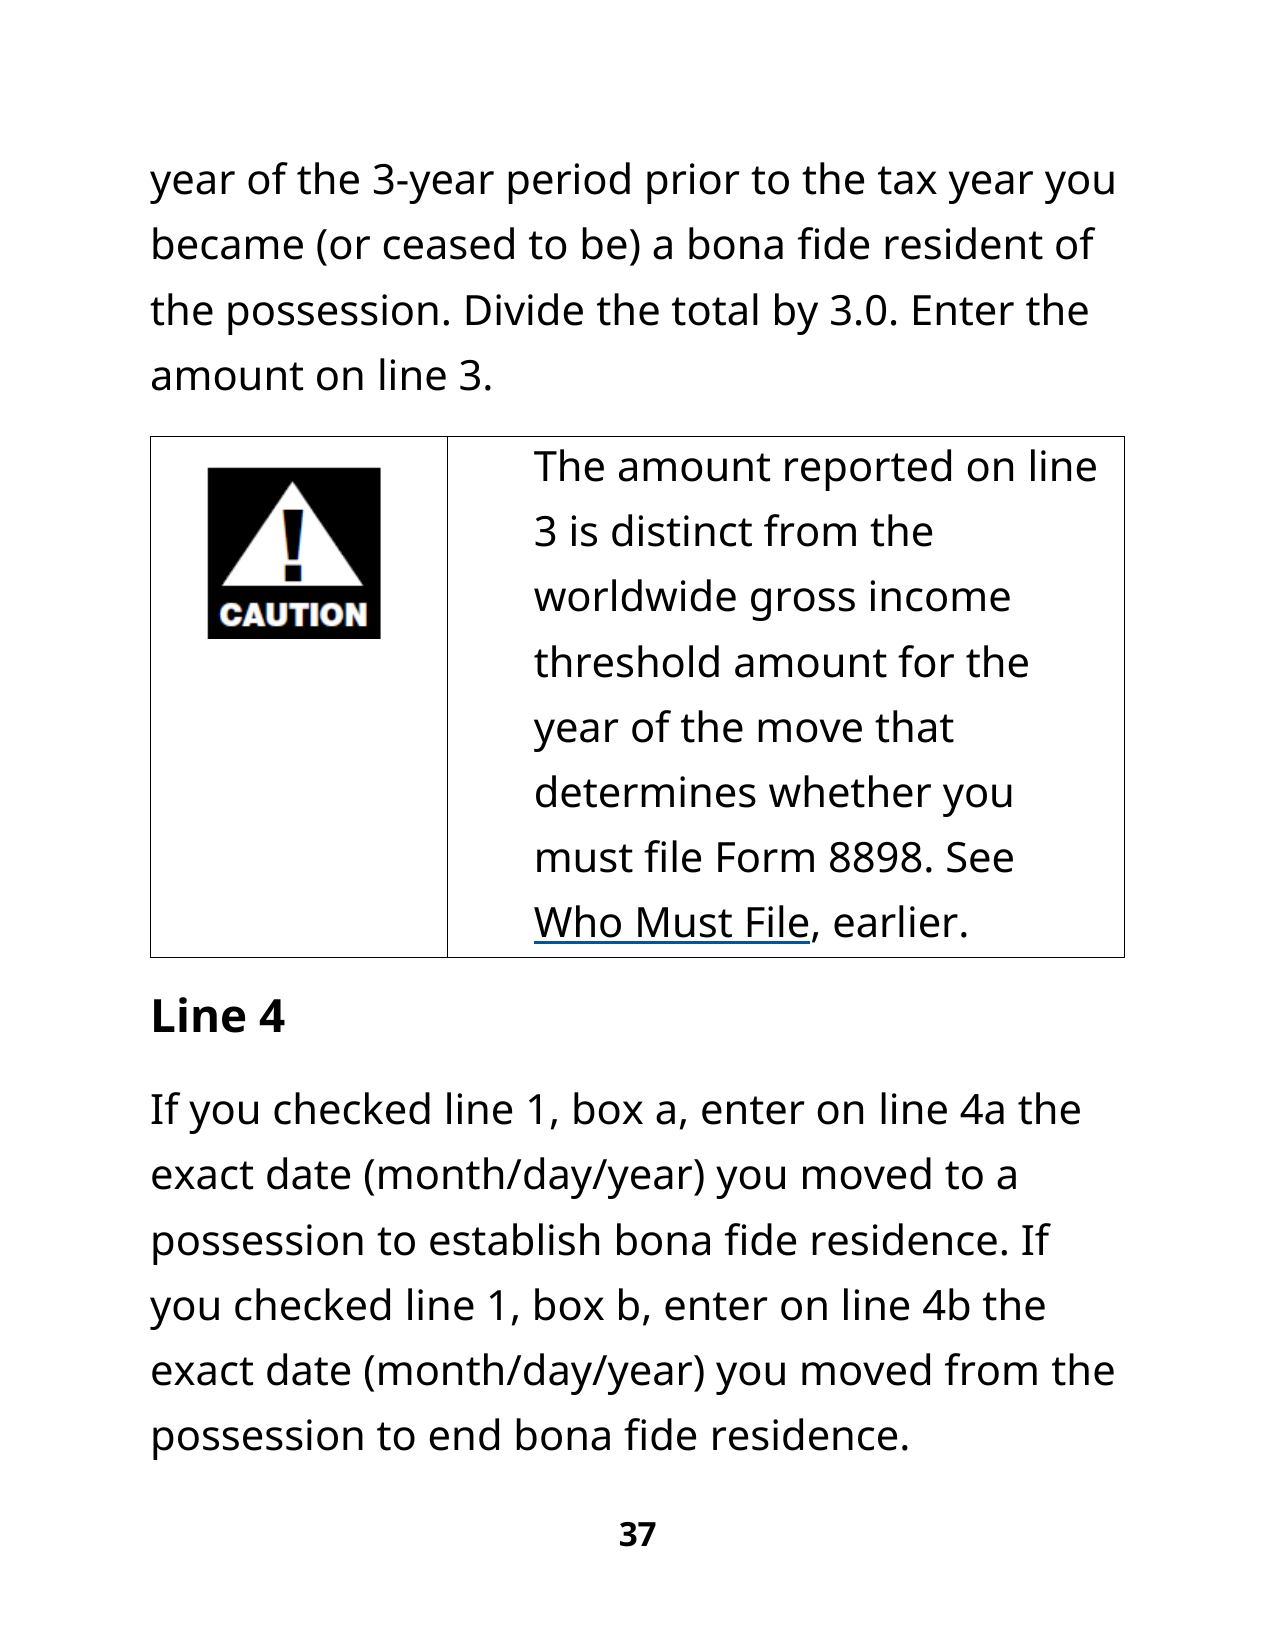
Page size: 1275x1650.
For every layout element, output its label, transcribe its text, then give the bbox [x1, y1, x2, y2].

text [150, 150, 1125, 402]
subtitle Line 4 [150, 983, 1125, 1046]
table_header [151, 437, 447, 957]
table_header The amount reported on line 3 is distinct from the worldwide gross income threshold amount for the year of the move that determines whether you must file Form 8898. See Who Must File, earlier. [448, 437, 1124, 957]
text If you checked line 1, box a, enter on line 4a the exact date (month/day/year) you moved to a possession to establish bona fide residence. If you checked line 1, box b, enter on line 4b the exact date (month/day/year) you moved from the possession to end bona fide residence. [150, 1080, 1125, 1463]
